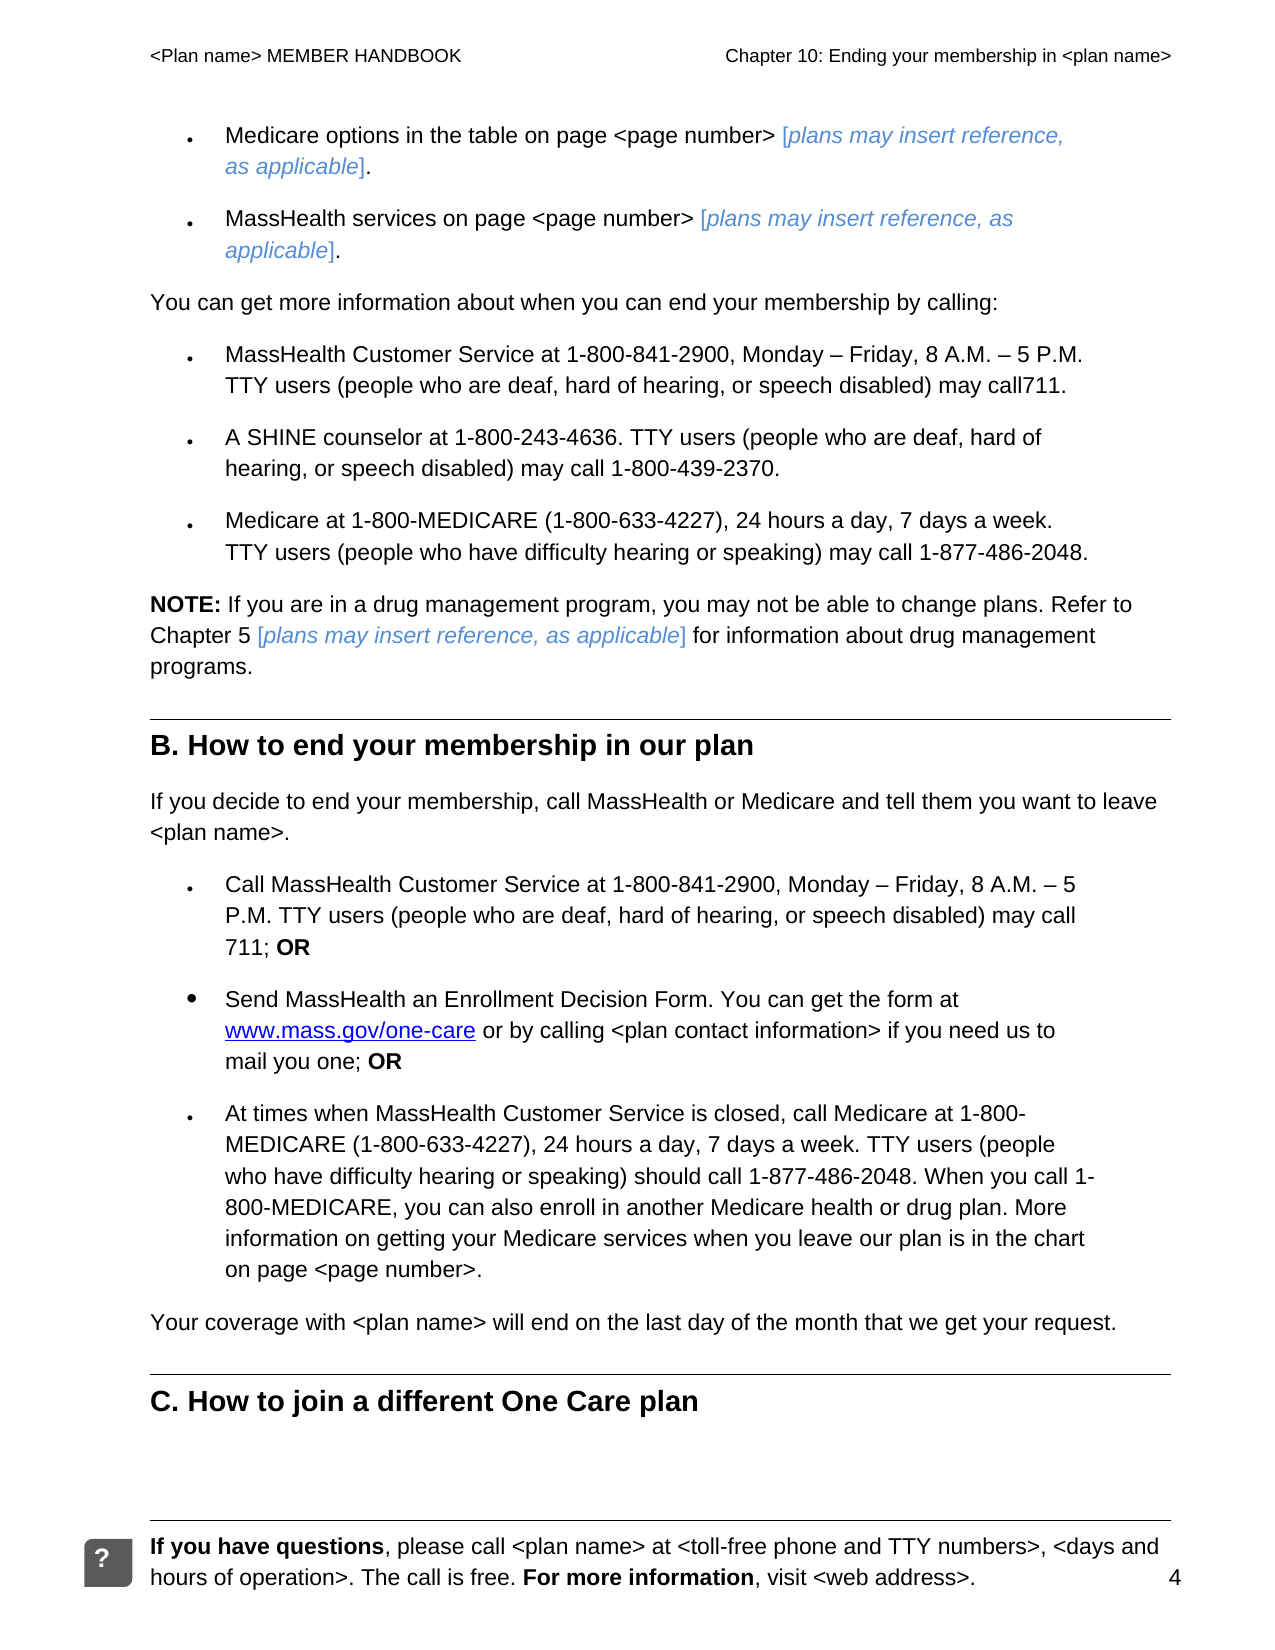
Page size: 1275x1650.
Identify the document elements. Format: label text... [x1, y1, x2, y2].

list At times when MassHealth Customer Service is closed, call Medicare at 1-800-MEDICARE (1-800-633-4227), 24 hours a day, 7 days a week. TTY users (people who have difficulty hearing or speaking) should call 1-877-486-2048. When you call 1-800-MEDICARE, you can also enroll in another Medicare health or drug plan. More information on getting your Medicare services when you leave our plan is in the chart on page <page number>. [187, 1097, 1096, 1284]
list MassHealth Customer Service at 1-800-841-2900, Monday – Friday, 8 A.M. – 5 P.M. TTY users (people who are deaf, hard of hearing, or speech disabled) may call711. [187, 337, 1096, 400]
list Your coverage with <plan name> will end on the last day of the month that we get your request. [150, 1305, 1171, 1336]
list MassHealth services on page <page number> [plans may insert reference, as applicable]. [187, 202, 1096, 264]
list A SHINE counselor at 1-800-243-4636. TTY users (people who are deaf, hard of hearing, or speech disabled) may call 1-800-439-2370. [187, 421, 1096, 483]
list Medicare at 1-800-MEDICARE (1-800-633-4227), 24 hours a day, 7 days a week. TTY users (people who have difficulty hearing or speaking) may call 1-877-486-2048. [187, 504, 1096, 566]
subtitle How to end your membership in our plan [150, 720, 1171, 763]
list Medicare options in the table on page <page number> [plans may insert reference, as applicable]. [187, 118, 1096, 181]
list Send MassHealth an Enrollment Decision Form. You can get the form at www.mass.gov/one-care or by calling <plan contact information> if you need us to mail you one; OR [187, 982, 1096, 1076]
list Call MassHealth Customer Service at 1-800-841-2900, Monday – Friday, 8 A.M. – 5 P.M. TTY users (people who are deaf, hard of hearing, or speech disabled) may call 711; OR [187, 867, 1096, 961]
list NOTE: If you are in a drug management program, you may not be able to change plans. Refer to Chapter 5 [plans may insert reference, as applicable] for information about drug management programs. [150, 587, 1171, 681]
subtitle How to join a different One Care plan [150, 1375, 1171, 1418]
text You can get more information about when you can end your membership by calling: [150, 285, 1171, 316]
text If you decide to end your membership, call MassHealth or Medicare and tell them you want to leave <plan name>. [150, 784, 1171, 847]
